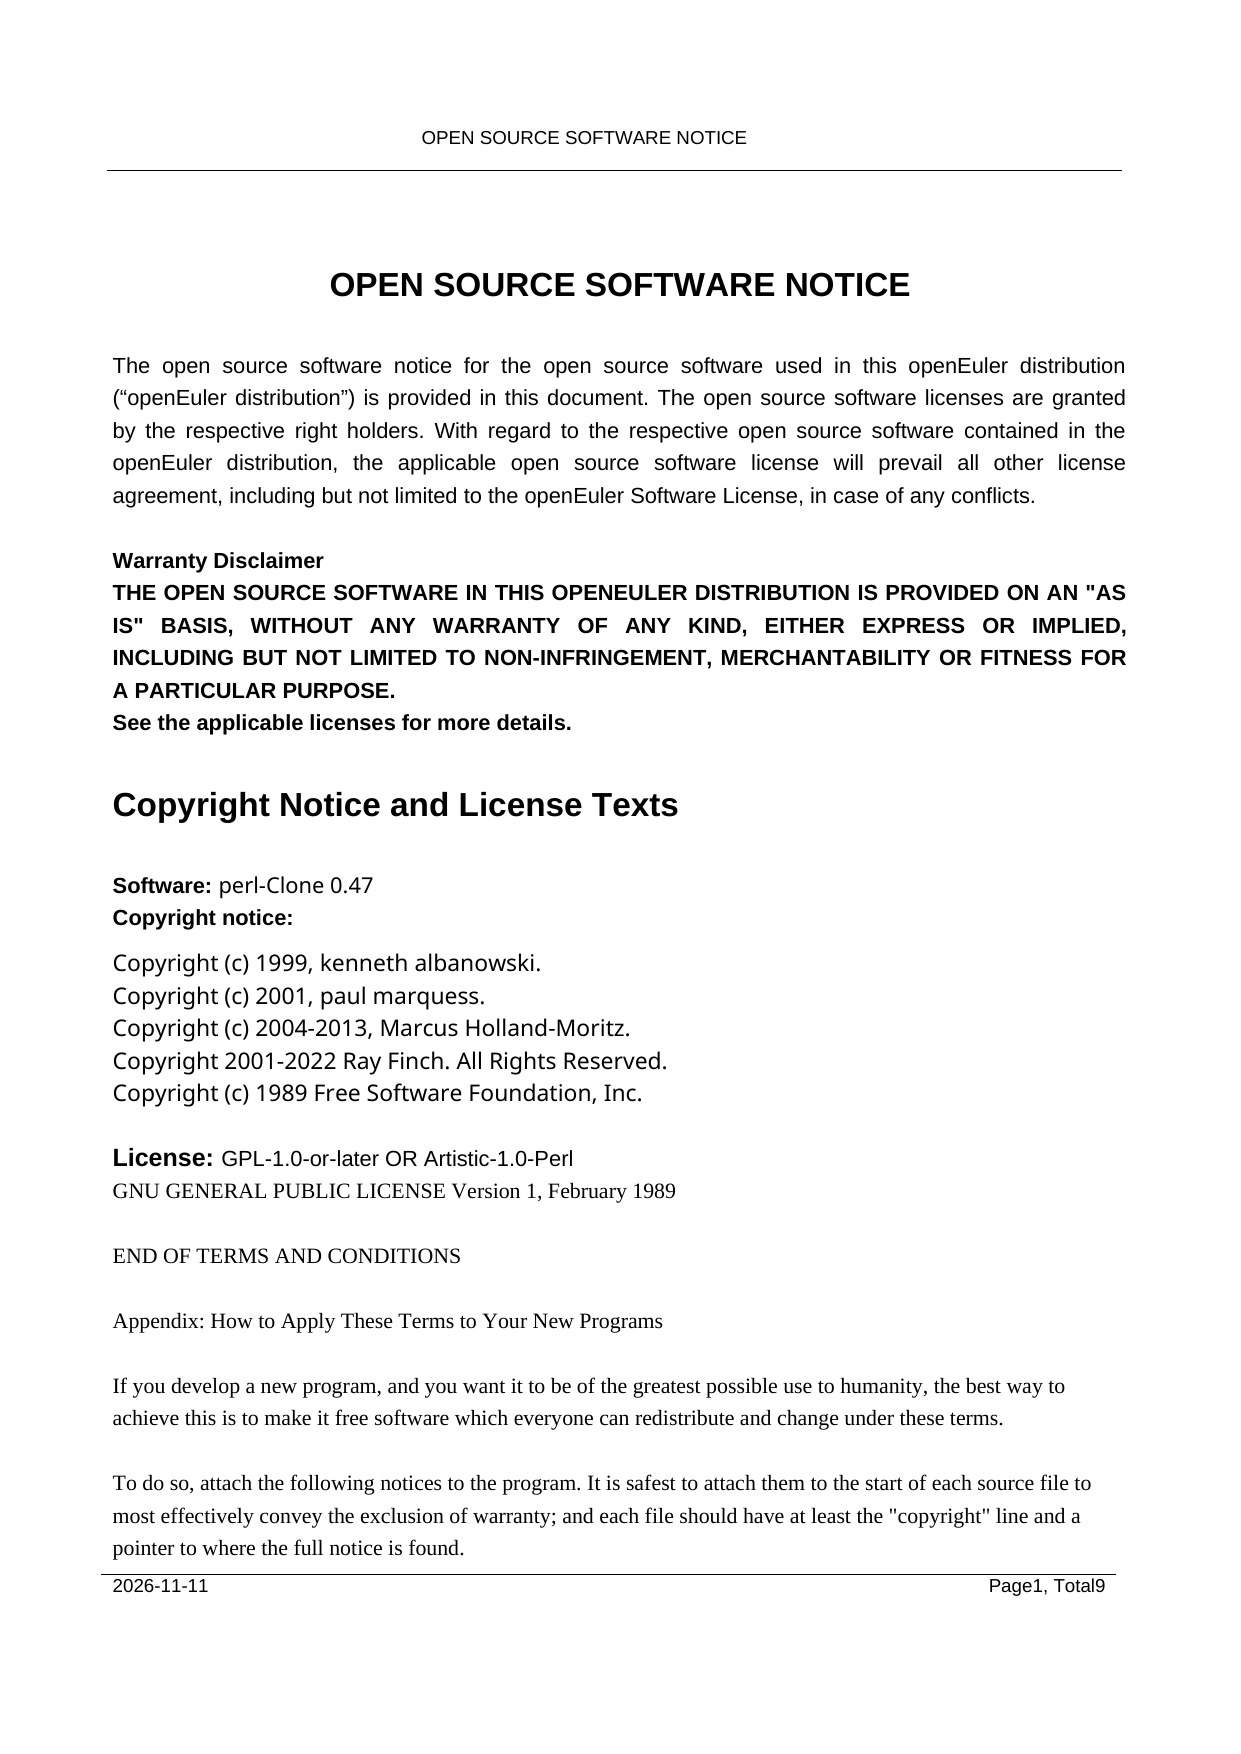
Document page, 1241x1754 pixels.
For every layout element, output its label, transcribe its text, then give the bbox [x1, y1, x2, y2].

text Copyright notice: [112, 901, 1128, 934]
text The open source software notice for the open source software used in this openEuler distribution (“openEuler distribution”) is provided in this document. The open source software licenses are granted by the respective right holders. With regard to the respective open source software contained in the openEuler distribution, the applicable open source software license will prevail all other license agreement, including but not limited to the openEuler Software License, in case of any conflicts. [112, 349, 1128, 511]
text License: GPL-1.0-or-later OR Artistic-1.0-Perl [112, 1142, 1128, 1174]
text THE OPEN SOURCE SOFTWARE IN THIS OPENEULER DISTRIBUTION IS PROVIDED ON AN "AS IS" BASIS, WITHOUT ANY WARRANTY OF ANY KIND, EITHER EXPRESS OR IMPLIED, INCLUDING BUT NOT LIMITED TO NON-INFRINGEMENT, MERCHANTABILITY OR FITNESS FOR A PARTICULAR PURPOSE. See the applicable licenses for more details. [112, 576, 1128, 739]
text Warranty Disclaimer [112, 544, 1128, 576]
text OPEN SOURCE SOFTWARE NOTICE [112, 251, 1128, 316]
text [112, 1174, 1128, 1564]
title Software: perl-Clone 0.47 [112, 869, 1128, 901]
text Copyright Notice and License Texts [112, 771, 1128, 836]
text Copyright (c) 1999, kenneth albanowski. Copyright (c) 2001, paul marquess. Copyright (c) 2004-2013, Marcus Holland-Moritz. Copyright 2001-2022 Ray Finch. All Rights Reserved. Copyright (c) 1989 Free Software Foundation, Inc. [112, 947, 1128, 1142]
